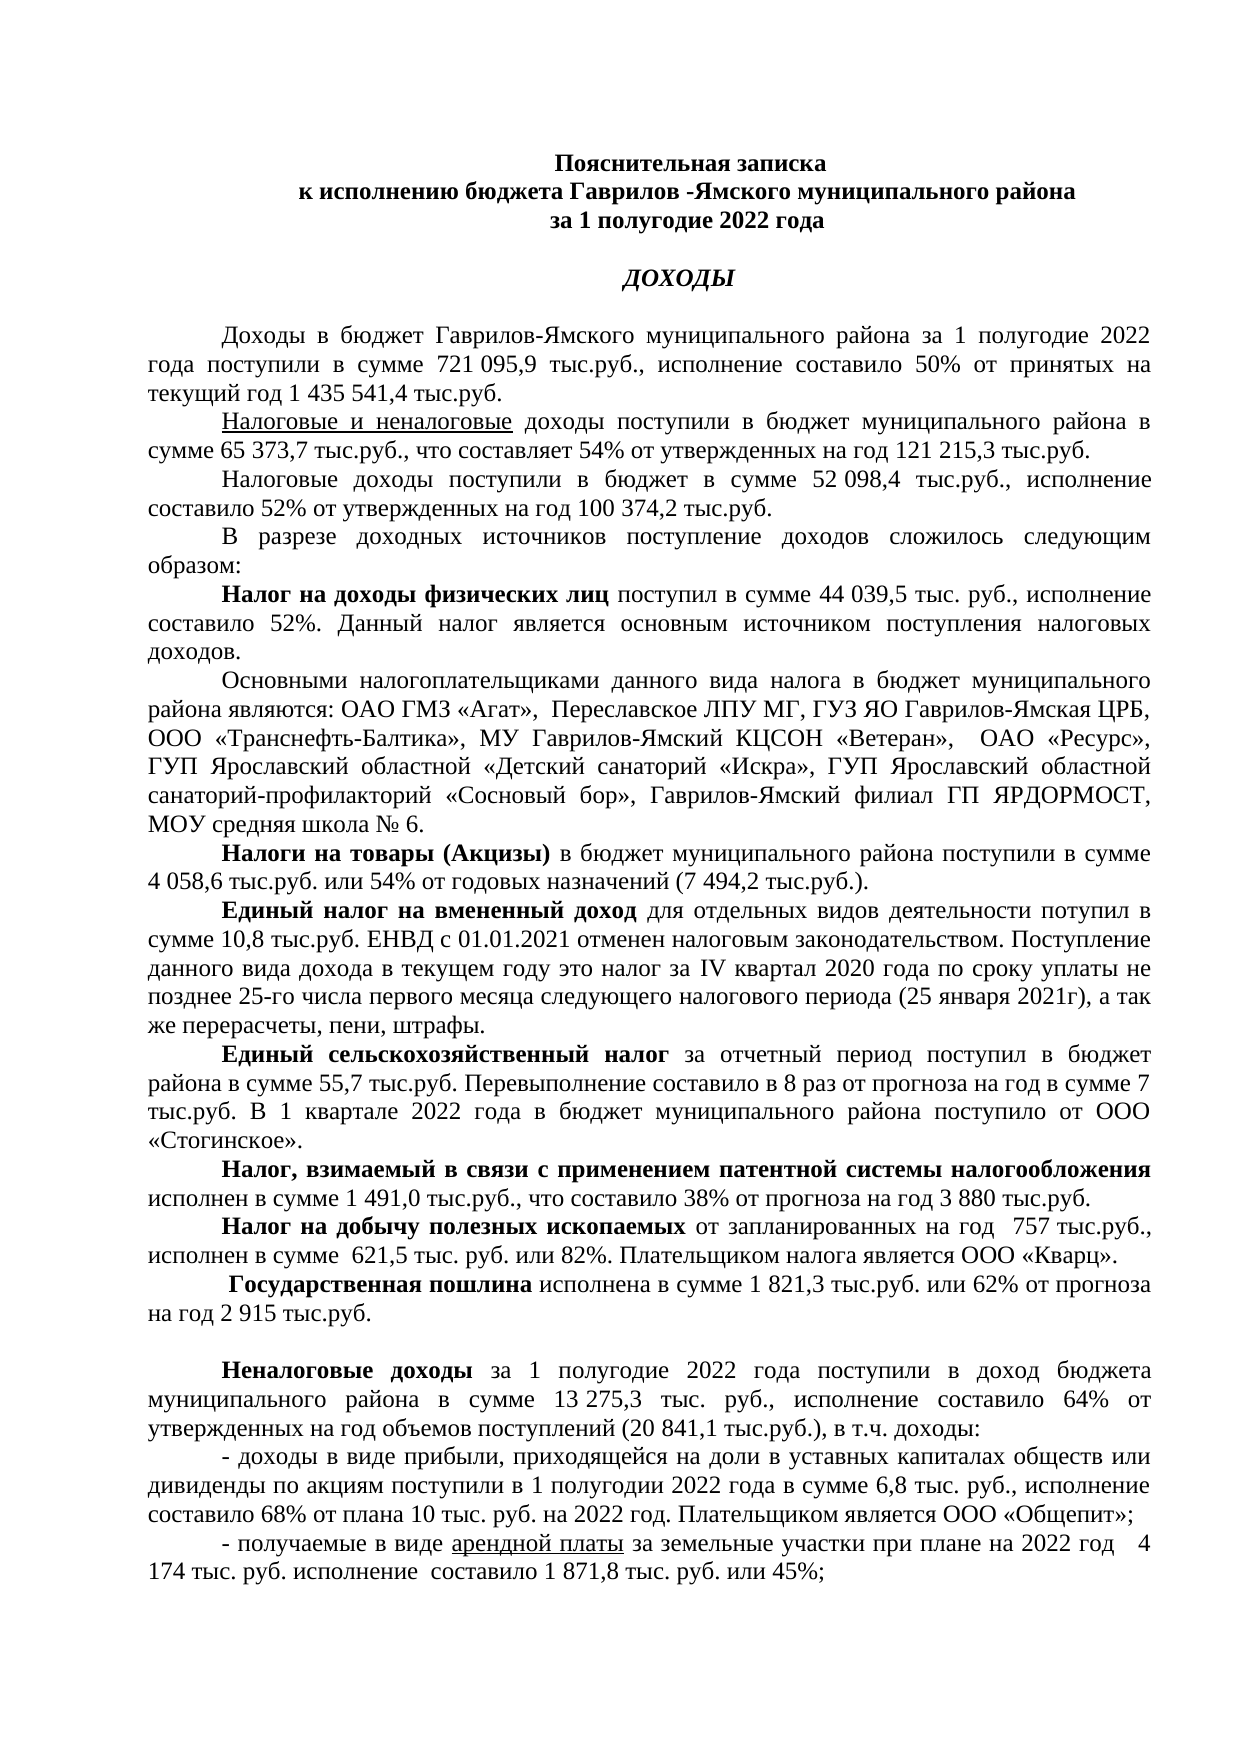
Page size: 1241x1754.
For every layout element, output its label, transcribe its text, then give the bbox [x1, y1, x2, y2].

text Пояснительная записка [148, 148, 1152, 176]
text Основными налогоплательщиками данного вида налога в бюджет муниципального района являются: ОАО ГМЗ «Агат», Переславское ЛПУ МГ, ГУЗ ЯО Гаврилов-Ямская ЦРБ, ООО «Транснефть-Балтика», МУ Гаврилов-Ямский КЦСОН «Ветеран», ОАО «Ресурс», ГУП Ярославский областной «Детский санаторий «Искра», ГУП Ярославский областной санаторий-профилакторий «Сосновый бор», Гаврилов-Ямский филиал ГП ЯРДОРМОСТ, МОУ средняя школа № 6. [148, 665, 1152, 838]
text Налоговые и неналоговые доходы поступили в бюджет муниципального района в сумме 65 373,7 тыс.руб., что составляет 54% от утвержденных на год 121 215,3 тыс.руб. [148, 406, 1152, 464]
text - доходы в виде прибыли, приходящейся на доли в уставных капиталах обществ или дивиденды по акциям поступили в 1 полугодии 2022 года в сумме 6,8 тыс. руб., исполнение составило 68% от плана 10 тыс. руб. на 2022 год. Плательщиком является ООО «Общепит»; [148, 1441, 1152, 1528]
text Доходы в бюджет Гаврилов-Ямского муниципального района за 1 полугодие 2022 года поступили в сумме 721 095,9 тыс.руб., исполнение составило 50% от принятых на текущий год 1 435 541,4 тыс.руб. [148, 320, 1152, 406]
text Налоги на товары (Акцизы) в бюджет муниципального района поступили в сумме 4 058,6 тыс.руб. или 54% от годовых назначений (7 494,2 тыс.руб.). [148, 838, 1152, 895]
text Неналоговые доходы за 1 полугодие 2022 года поступили в доход бюджета муниципального района в сумме 13 275,3 тыс. руб., исполнение составило 64% от утвержденных на год объемов поступлений (20 841,1 тыс.руб.), в т.ч. доходы: [148, 1355, 1152, 1441]
text Налог на добычу полезных ископаемых от запланированных на год 757 тыс.руб., исполнен в сумме 621,5 тыс. руб. или 82%. Плательщиком налога является ООО «Кварц». [148, 1211, 1152, 1269]
text - получаемые в виде арендной платы за земельные участки при плане на 2022 год 4 174 тыс. руб. исполнение составило 1 871,8 тыс. руб. или 45%; [148, 1528, 1152, 1585]
text В разрезе доходных источников поступление доходов сложилось следующим образом: [148, 521, 1152, 579]
text Государственная пошлина исполнена в сумме 1 821,3 тыс.руб. или 62% от прогноза на год 2 915 тыс.руб. [148, 1269, 1152, 1326]
subtitle ДОХОДЫ [148, 263, 1152, 291]
text к исполнению бюджета Гаврилов -Ямского муниципального района [148, 176, 1152, 205]
text Единый сельскохозяйственный налог за отчетный период поступил в бюджет района в сумме 55,7 тыс.руб. Перевыполнение составило в 8 раз от прогноза на год в сумме 7 тыс.руб. В 1 квартале 2022 года в бюджет муниципального района поступило от ООО «Стогинское». [148, 1039, 1152, 1154]
text Единый налог на вмененный доход для отдельных видов деятельности потупил в сумме 10,8 тыс.руб. ЕНВД с 01.01.2021 отменен налоговым законодательством. Поступление данного вида дохода в текущем году это налог за IV квартал 2020 года по сроку уплаты не позднее 25-го числа первого месяца следующего налогового периода (25 января 2021г), а так же перерасчеты, пени, штрафы. [148, 895, 1152, 1039]
text за 1 полугодие 2022 года [148, 205, 1152, 234]
text Налог, взимаемый в связи с применением патентной системы налогообложения исполнен в сумме 1 491,0 тыс.руб., что составило 38% от прогноза на год 3 880 тыс.руб. [148, 1154, 1152, 1211]
text Налоговые доходы поступили в бюджет в сумме 52 098,4 тыс.руб., исполнение составило 52% от утвержденных на год 100 374,2 тыс.руб. [148, 464, 1152, 521]
text Налог на доходы физических лиц поступил в сумме 44 039,5 тыс. руб., исполнение составило 52%. Данный налог является основным источником поступления налоговых доходов. [148, 579, 1152, 665]
